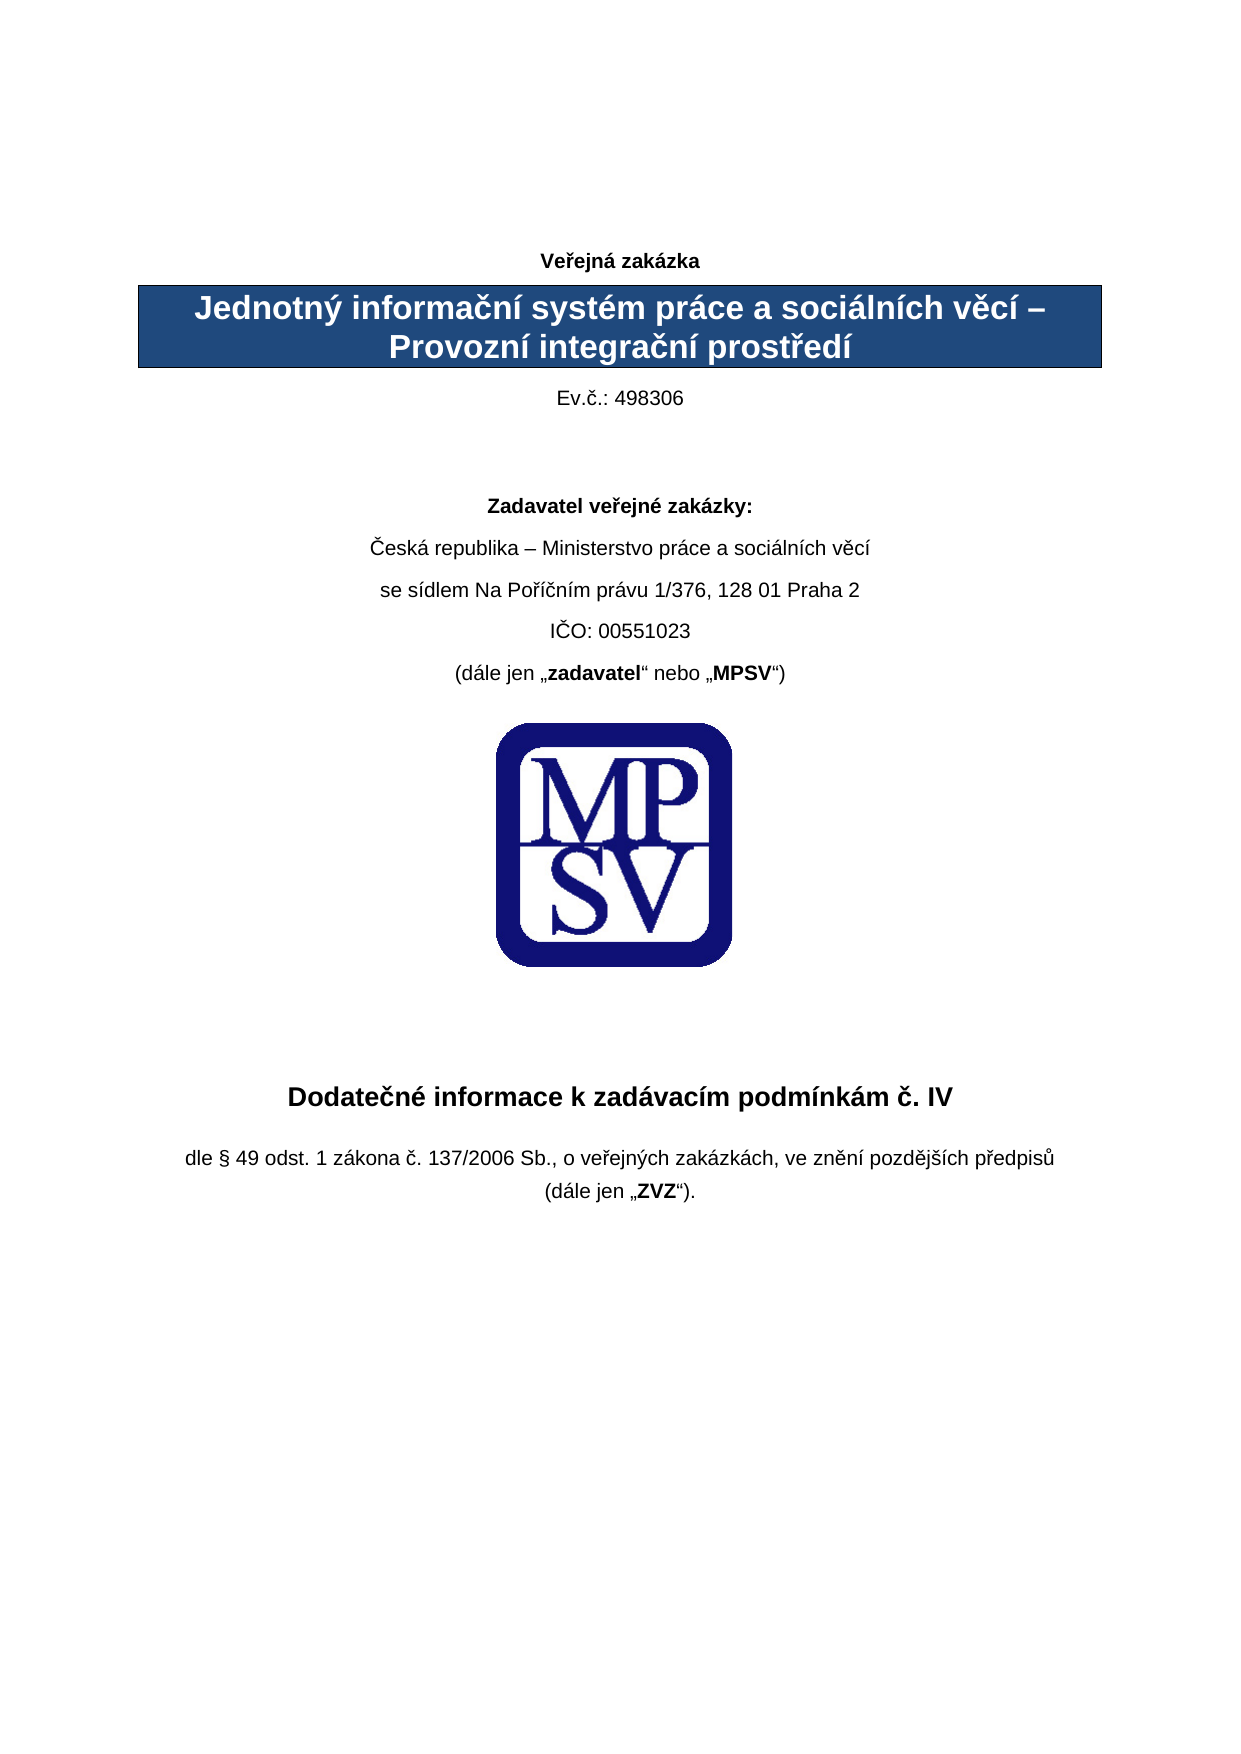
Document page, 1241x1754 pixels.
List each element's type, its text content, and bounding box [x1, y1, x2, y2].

text (dále jen „ZVZ“). [148, 1169, 1093, 1203]
text (dále jen „zadavatel“ nebo „MPSV“) [148, 656, 1093, 685]
picture [496, 723, 733, 967]
text IČO: 00551023 [148, 614, 1093, 643]
text dle § 49 odst. 1 zákona č. 137/2006 Sb., o veřejných zakázkách, ve znění pozdějších předpisů [148, 1136, 1093, 1169]
text Česká republika – Ministerstvo práce a sociálních věcí [148, 531, 1093, 560]
text Dodatečné informace k zadávacím podmínkám č. IV [148, 1081, 1093, 1112]
text se sídlem Na Poříčním právu 1/376, 128 01 Praha 2 [148, 572, 1093, 602]
text Zadavatel veřejné zakázky: [148, 489, 1093, 518]
text Jednotný informační systém práce a sociálních věcí – Provozní integrační prostředí [139, 286, 1101, 367]
text Veřejná zakázka [148, 243, 1093, 273]
text Ev.č.: 498306 [148, 381, 1093, 410]
